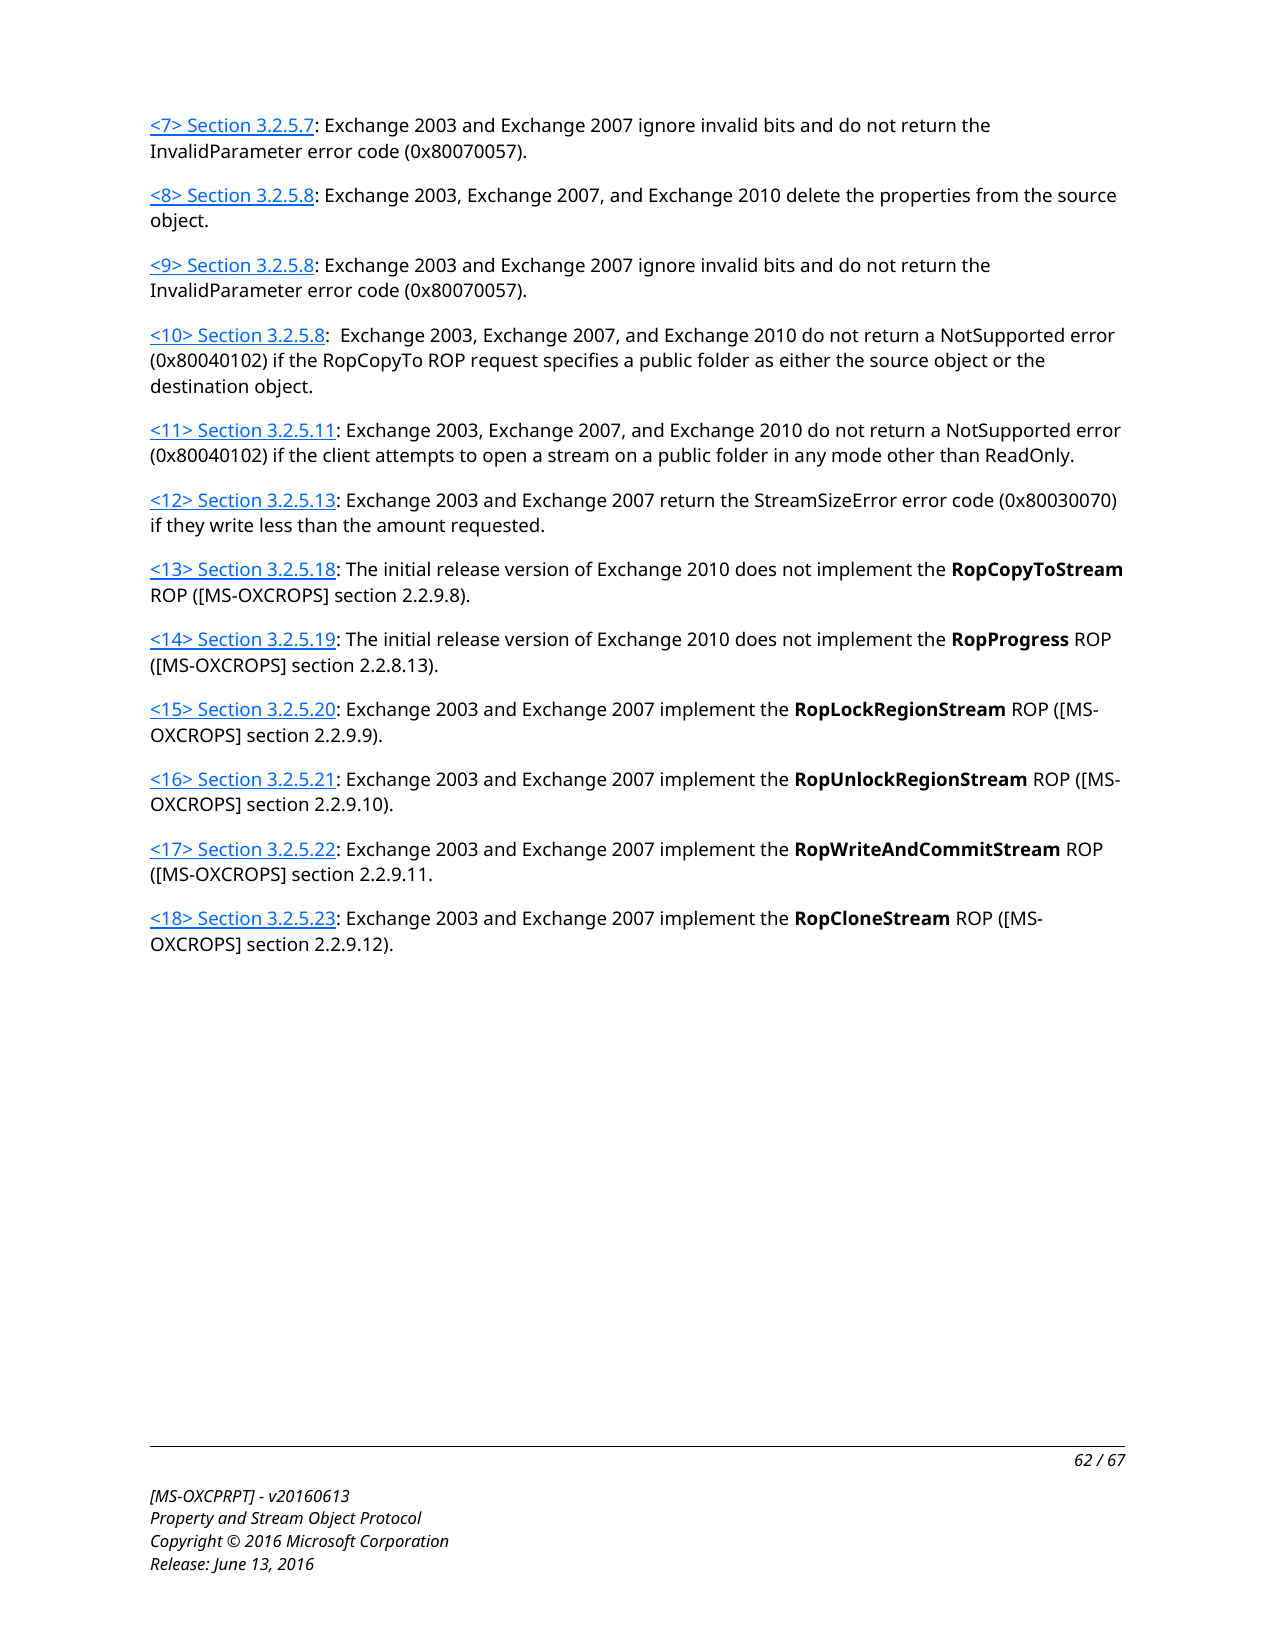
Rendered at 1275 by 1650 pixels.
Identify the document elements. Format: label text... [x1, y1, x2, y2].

text <16> Section 3.2.5.21: Exchange 2003 and Exchange 2007 implement the RopUnlockRegionStream ROP ([MS-OXCROPS] section 2.2.9.10). [150, 766, 1125, 817]
text <12> Section 3.2.5.13: Exchange 2003 and Exchange 2007 return the StreamSizeError error code (0x80030070) if they write less than the amount requested. [150, 487, 1125, 538]
text <7> Section 3.2.5.7: Exchange 2003 and Exchange 2007 ignore invalid bits and do not return the InvalidParameter error code (0x80070057). [150, 112, 1125, 163]
text <18> Section 3.2.5.23: Exchange 2003 and Exchange 2007 implement the RopCloneStream ROP ([MS-OXCROPS] section 2.2.9.12). [150, 906, 1125, 957]
text <8> Section 3.2.5.8: Exchange 2003, Exchange 2007, and Exchange 2010 delete the properties from the source object. [150, 182, 1125, 233]
text <17> Section 3.2.5.22: Exchange 2003 and Exchange 2007 implement the RopWriteAndCommitStream ROP ([MS-OXCROPS] section 2.2.9.11. [150, 836, 1125, 887]
text <10> Section 3.2.5.8: Exchange 2003, Exchange 2007, and Exchange 2010 do not return a NotSupported error (0x80040102) if the RopCopyTo ROP request specifies a public folder as either the source object or the destination object. [150, 322, 1125, 398]
text <13> Section 3.2.5.18: The initial release version of Exchange 2010 does not implement the RopCopyToStream ROP ([MS-OXCROPS] section 2.2.9.8). [150, 557, 1125, 608]
text <15> Section 3.2.5.20: Exchange 2003 and Exchange 2007 implement the RopLockRegionStream ROP ([MS-OXCROPS] section 2.2.9.9). [150, 696, 1125, 747]
text <14> Section 3.2.5.19: The initial release version of Exchange 2010 does not implement the RopProgress ROP ([MS-OXCROPS] section 2.2.8.13). [150, 627, 1125, 678]
text <11> Section 3.2.5.11: Exchange 2003, Exchange 2007, and Exchange 2010 do not return a NotSupported error (0x80040102) if the client attempts to open a stream on a public folder in any mode other than ReadOnly. [150, 417, 1125, 468]
text <9> Section 3.2.5.8: Exchange 2003 and Exchange 2007 ignore invalid bits and do not return the InvalidParameter error code (0x80070057). [150, 252, 1125, 303]
